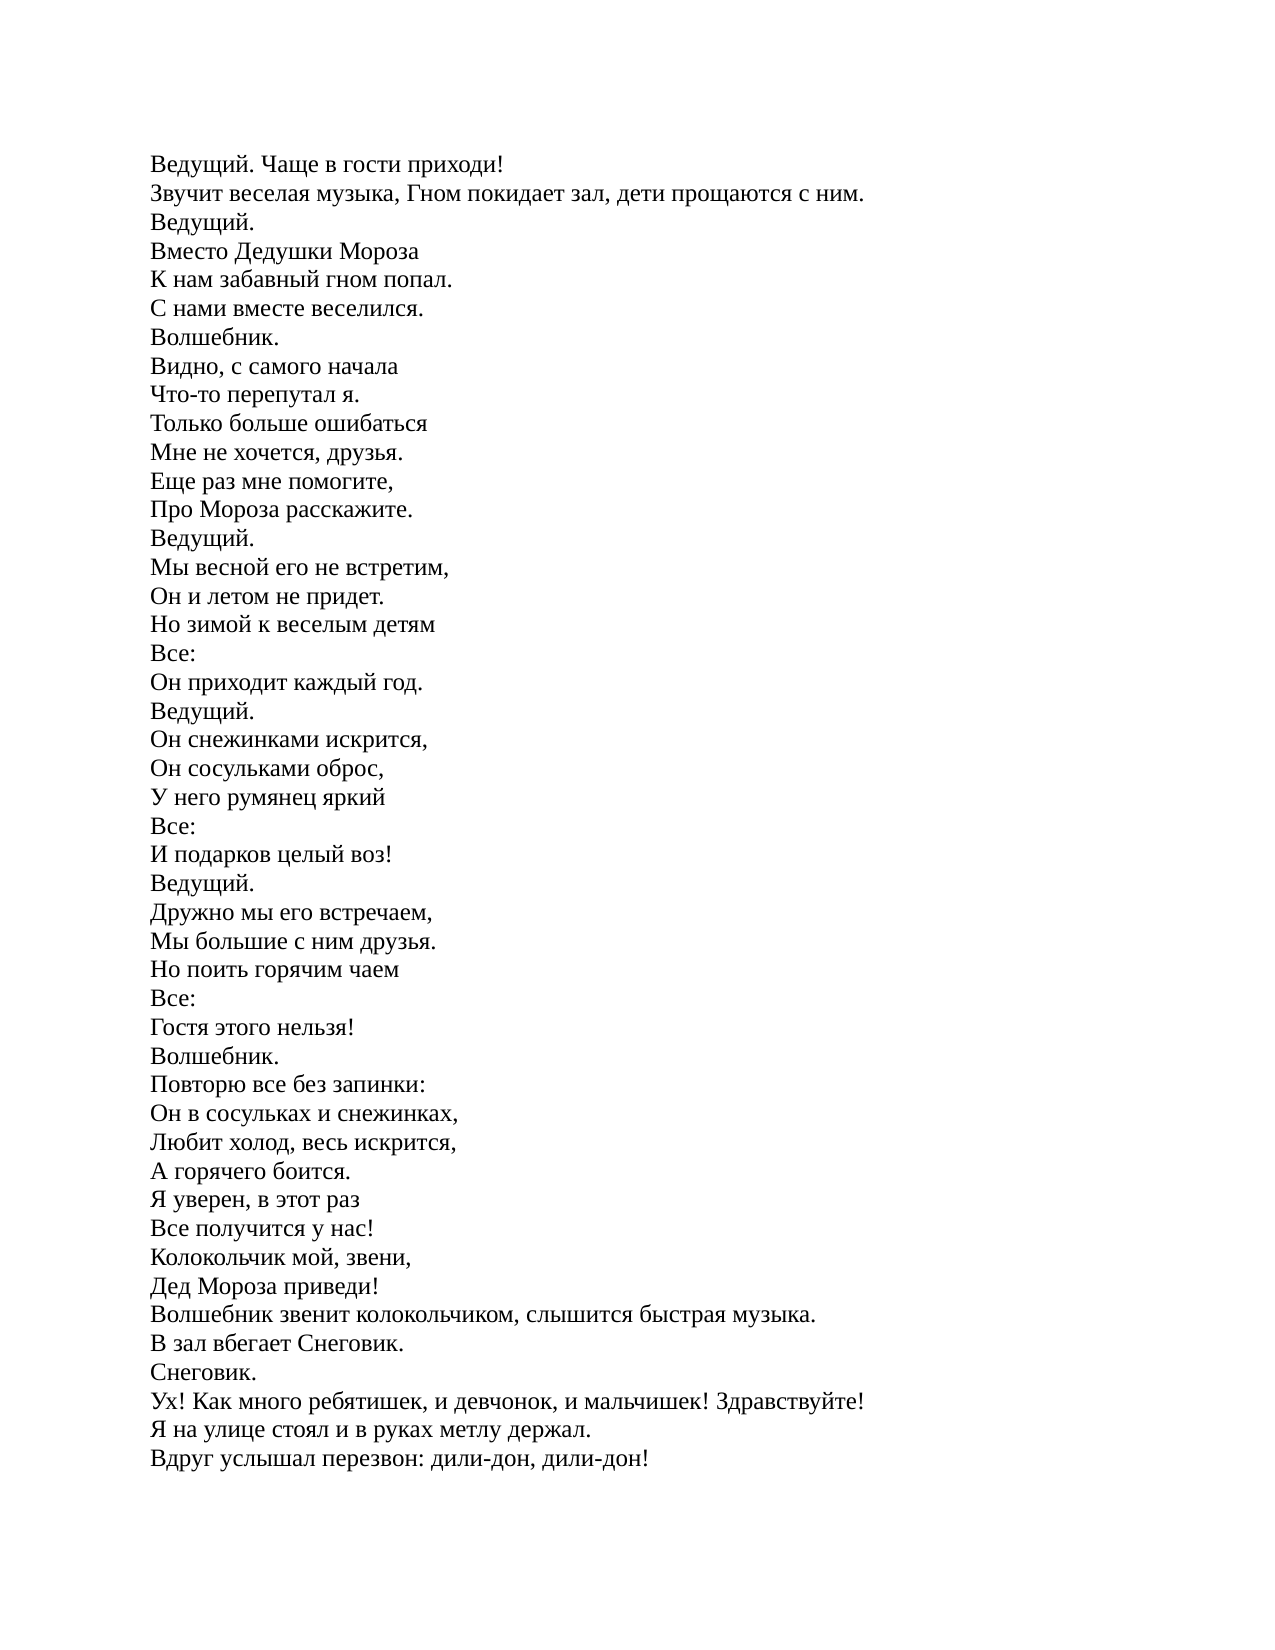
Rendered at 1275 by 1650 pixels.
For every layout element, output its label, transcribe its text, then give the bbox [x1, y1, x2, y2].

text Волшебник. [150, 322, 1125, 351]
text Он сосульками оброс, [150, 754, 1125, 782]
text Ведущий. [150, 696, 1125, 725]
text У него румянец яркий [150, 782, 1125, 811]
text Мы большие с ним друзья. [150, 926, 1125, 955]
text Волшебник звенит колокольчиком, слышится быстрая музыка. [150, 1300, 1125, 1329]
text Я на улице стоял и в руках метлу держал. [150, 1415, 1125, 1444]
text С нами вместе веселился. [150, 294, 1125, 322]
text Ведущий. [150, 869, 1125, 897]
text Он приходит каждый год. [150, 667, 1125, 696]
text Любит холод, весь искрится, [150, 1127, 1125, 1156]
text Ведущий. [150, 524, 1125, 552]
text В зал вбегает Снеговик. [150, 1329, 1125, 1357]
text Еще раз мне помогите, [150, 466, 1125, 495]
text Звучит веселая музыка, Гном покидает зал, дети прощаются с ним. [150, 179, 1125, 207]
text Я уверен, в этот раз [150, 1185, 1125, 1214]
text Ух! Как много ребятишек, и девчонок, и мальчишек! Здравствуйте! [150, 1386, 1125, 1415]
text Он в сосульках и снежинках, [150, 1099, 1125, 1127]
text И подарков целый воз! [150, 840, 1125, 869]
text Что-то перепутал я. [150, 380, 1125, 409]
text Все: [150, 639, 1125, 667]
text Дружно мы его встречаем, [150, 897, 1125, 926]
text Снеговик. [150, 1357, 1125, 1386]
text К нам забавный гном попал. [150, 265, 1125, 294]
text Только больше ошибаться [150, 409, 1125, 437]
text Повторю все без запинки: [150, 1070, 1125, 1099]
text Дед Мороза приведи! [150, 1271, 1125, 1300]
text Ведущий. [150, 207, 1125, 236]
text А горячего боится. [150, 1156, 1125, 1185]
text Ведущий. Чаще в гости приходи! [150, 150, 1125, 179]
text Но зимой к веселым детям [150, 610, 1125, 639]
text Все получится у нас! [150, 1214, 1125, 1242]
text Видно, с самого начала [150, 351, 1125, 380]
text Про Мороза расскажите. [150, 495, 1125, 524]
text Гостя этого нельзя! [150, 1012, 1125, 1041]
text Все: [150, 811, 1125, 840]
text Все: [150, 984, 1125, 1012]
text Колокольчик мой, звени, [150, 1242, 1125, 1271]
text Вдруг услышал перезвон: дили-дон, дили-дон! [150, 1444, 1125, 1472]
text Вместо Дедушки Мороза [150, 236, 1125, 265]
text Волшебник. [150, 1041, 1125, 1070]
text Мы весной его не встретим, [150, 552, 1125, 581]
text Он и летом не придет. [150, 581, 1125, 610]
text Он снежинками искрится, [150, 725, 1125, 754]
text Мне не хочется, друзья. [150, 437, 1125, 466]
text Но поить горячим чаем [150, 955, 1125, 984]
